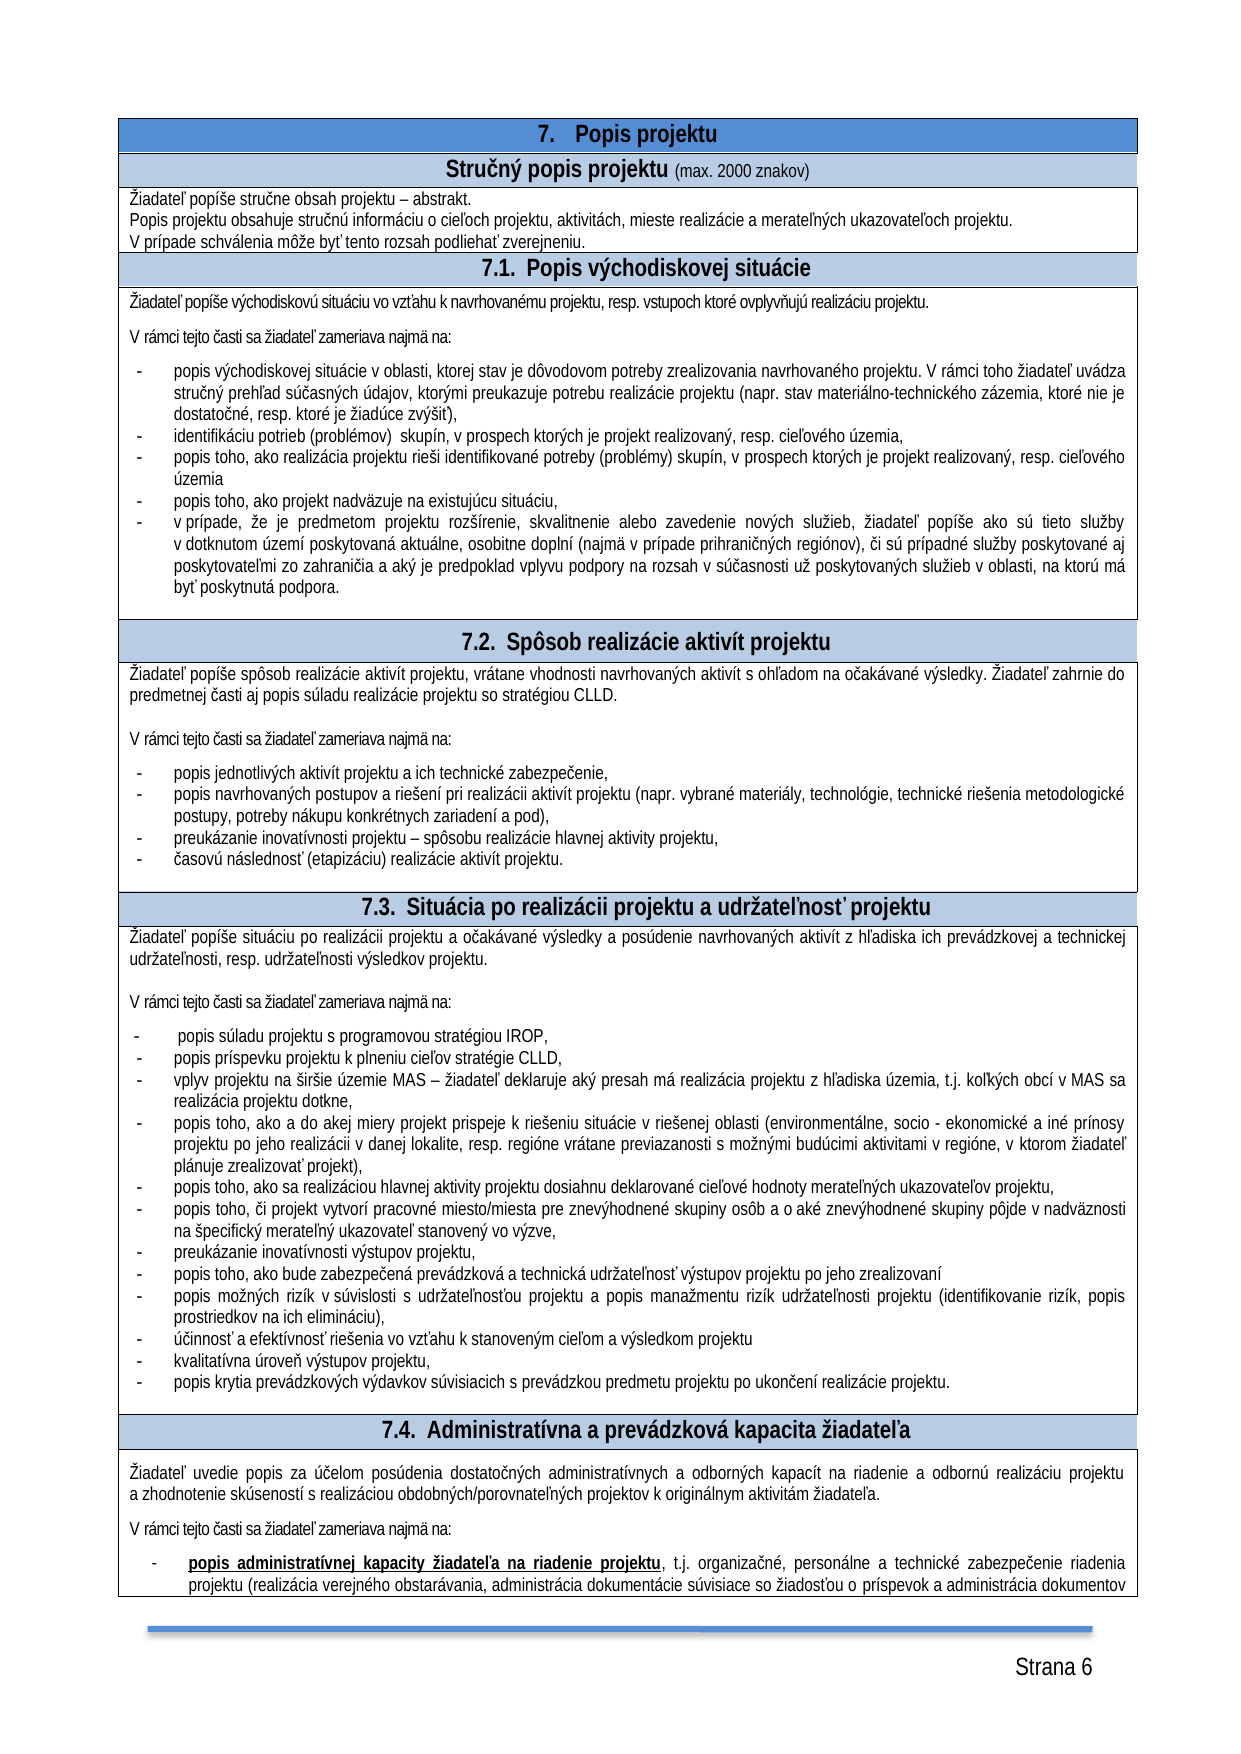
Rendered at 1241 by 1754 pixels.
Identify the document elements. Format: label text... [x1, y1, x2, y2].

table_cell Stručný popis projektu (max. 2000 znakov) [119, 154, 1137, 187]
table_header Popis projektu [119, 119, 1137, 152]
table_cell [119, 1450, 1137, 1596]
table_cell Žiadateľ popíše situáciu po realizácii projektu a očakávané výsledky a posúdenie navrhovaných aktivít z hľadiska ich prevádzkovej a technickej udržateľnosti, resp. udržateľnosti výsledkov projektu. V rámci tejto časti sa žiadateľ zameriava najmä na: popis súladu projektu s programovou stratégiou IROP, popis príspevku projektu k plneniu cieľov stratégie CLLD, vplyv projektu na širšie územie MAS – žiadateľ deklaruje aký presah má realizácia projektu z hľadiska územia, t.j. koľkých obcí v MAS sa realizácia projektu dotkne, popis toho, ako a do akej miery projekt prispeje k riešeniu situácie v riešenej oblasti (environmentálne, socio - ekonomické a iné prínosy projektu po jeho realizácii v danej lokalite, resp. regióne vrátane previazanosti s možnými budúcimi aktivitami v regióne, v ktorom žiadateľ plánuje zrealizovať projekt), popis toho, ako sa realizáciou hlavnej aktivity projektu dosiahnu deklarované cieľové hodnoty merateľných ukazovateľov projektu, popis toho, či projekt vytvorí pracovné miesto/miesta pre znevýhodnené skupiny osôb a o aké znevýhodnené skupiny pôjde v nadväznosti na špecifický merateľný ukazovateľ stanovený vo výzve, preukázanie inovatívnosti výstupov projektu, popis toho, ako bude zabezpečená prevádzková a technická udržateľnosť výstupov projektu po jeho zrealizovaní popis možných rizík v súvislosti s udržateľnosťou projektu a popis manažmentu rizík udržateľnosti projektu (identifikovanie rizík, popis prostriedkov na ich elimináciu), účinnosť a efektívnosť riešenia vo vzťahu k stanoveným cieľom a výsledkom projektu kvalitatívna úroveň výstupov projektu, popis krytia prevádzkových výdavkov súvisiacich s prevádzkou predmetu projektu po ukončení realizácie projektu. [119, 927, 1137, 1414]
table_cell Situácia po realizácii projektu a udržateľnosť projektu [119, 893, 1137, 926]
table_cell Popis východiskovej situácie [119, 253, 1137, 286]
table_cell Žiadateľ popíše stručne obsah projektu – abstrakt. Popis projektu obsahuje stručnú informáciu o cieľoch projektu, aktivitách, mieste realizácie a merateľných ukazovateľoch projektu. V prípade schválenia môže byť tento rozsah podliehať zverejneniu. [119, 188, 1137, 252]
table_cell Administratívna a prevádzková kapacita žiadateľa [119, 1415, 1137, 1449]
table_cell Spôsob realizácie aktivít projektu [119, 620, 1137, 662]
table_cell Žiadateľ popíše východiskovú situáciu vo vzťahu k navrhovanému projektu, resp. vstupoch ktoré ovplyvňujú realizáciu projektu. V rámci tejto časti sa žiadateľ zameriava najmä na: popis východiskovej situácie v oblasti, ktorej stav je dôvodovom potreby zrealizovania navrhovaného projektu. V rámci toho žiadateľ uvádza stručný prehľad súčasných údajov, ktorými preukazuje potrebu realizácie projektu (napr. stav materiálno-technického zázemia, ktoré nie je dostatočné, resp. ktoré je žiadúce zvýšiť), identifikáciu potrieb (problémov) skupín, v prospech ktorých je projekt realizovaný, resp. cieľového územia, popis toho, ako realizácia projektu rieši identifikované potreby (problémy) skupín, v prospech ktorých je projekt realizovaný, resp. cieľového územia popis toho, ako projekt nadväzuje na existujúcu situáciu, v prípade, že je predmetom projektu rozšírenie, skvalitnenie alebo zavedenie nových služieb, žiadateľ popíše ako sú tieto služby v dotknutom území poskytovaná aktuálne, osobitne doplní (najmä v prípade prihraničných regiónov), či sú prípadné služby poskytované aj poskytovateľmi zo zahraničia a aký je predpoklad vplyvu podpory na rozsah v súčasnosti už poskytovaných služieb v oblasti, na ktorú má byť poskytnutá podpora. [119, 288, 1137, 619]
table_cell Žiadateľ popíše spôsob realizácie aktivít projektu, vrátane vhodnosti navrhovaných aktivít s ohľadom na očakávané výsledky. Žiadateľ zahrnie do predmetnej časti aj popis súladu realizácie projektu so stratégiou CLLD. V rámci tejto časti sa žiadateľ zameriava najmä na: popis jednotlivých aktivít projektu a ich technické zabezpečenie, popis navrhovaných postupov a riešení pri realizácii aktivít projektu (napr. vybrané materiály, technológie, technické riešenia metodologické postupy, potreby nákupu konkrétnych zariadení a pod), preukázanie inovatívnosti projektu – spôsobu realizácie hlavnej aktivity projektu, časovú následnosť (etapizáciu) realizácie aktivít projektu. [119, 663, 1137, 891]
